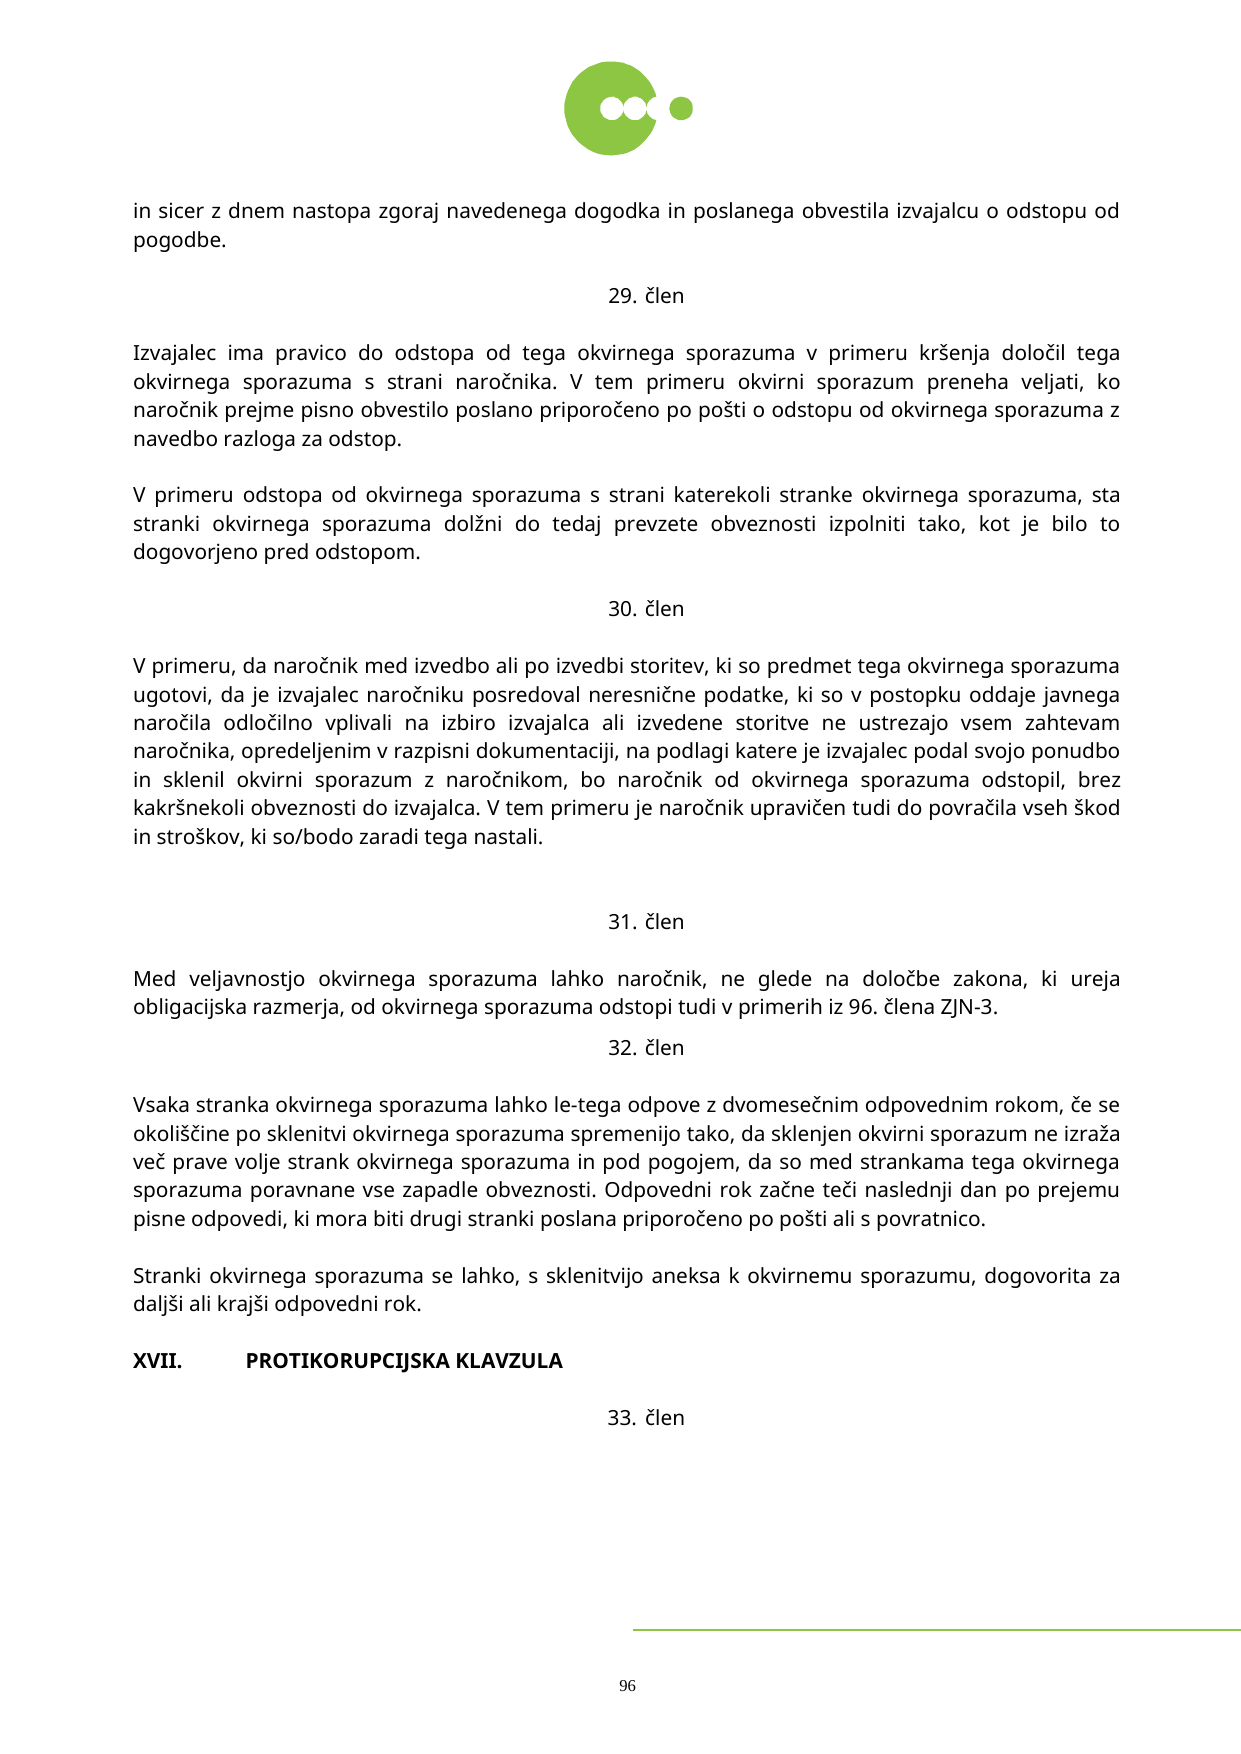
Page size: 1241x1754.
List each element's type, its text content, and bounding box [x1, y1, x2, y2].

text Izvajalec ima pravico do odstopa od tega okvirnega sporazuma v primeru kršenja določil tega okvirnega sporazuma s strani naročnika. V tem primeru okvirni sporazum preneha veljati, ko naročnik prejme pisno obvestilo poslano priporočeno po pošti o odstopu od okvirnega sporazuma z navedbo razloga za odstop. [133, 338, 1122, 452]
text V primeru, da naročnik med izvedbo ali po izvedbi storitev, ki so predmet tega okvirnega sporazuma ugotovi, da je izvajalec naročniku posredoval neresnične podatke, ki so v postopku oddaje javnega naročila odločilno vplivali na izbiro izvajalca ali izvedene storitve ne ustrezajo vsem zahtevam naročnika, opredeljenim v razpisni dokumentaciji, na podlagi katere je izvajalec podal svojo ponudbo in sklenil okvirni sporazum z naročnikom, bo naročnik od okvirnega sporazuma odstopil, brez kakršnekoli obveznosti do izvajalca. V tem primeru je naročnik upravičen tudi do povračila vseh škod in stroškov, ki so/bodo zaradi tega nastali. [133, 651, 1122, 850]
text V primeru odstopa od okvirnega sporazuma s strani katerekoli stranke okvirnega sporazuma, sta stranki okvirnega sporazuma dolžni do tedaj prevzete obveznosti izpolniti tako, kot je bilo to dogovorjeno pred odstopom. [133, 481, 1122, 566]
list člen [170, 594, 1122, 623]
text in sicer z dnem nastopa zgoraj navedenega dogodka in poslanega obvestila izvajalcu o odstopu od pogodbe. [133, 196, 1122, 253]
list člen [170, 907, 1122, 936]
text Med veljavnostjo okvirnega sporazuma lahko naročnik, ne glede na določbe zakona, ki ureja obligacijska razmerja, od okvirnega sporazuma odstopi tudi v primerih iz 96. člena ZJN-3. [133, 964, 1122, 1021]
text Stranki okvirnega sporazuma se lahko, s sklenitvijo aneksa k okvirnemu sporazumu, dogovorita za daljši ali krajši odpovedni rok. [133, 1261, 1122, 1318]
list PROTIKORUPCIJSKA KLAVZULA [133, 1346, 1122, 1375]
list člen [170, 1403, 1122, 1432]
text Vsaka stranka okvirnega sporazuma lahko le-tega odpove z dvomesečnim odpovednim rokom, če se okoliščine po sklenitvi okvirnega sporazuma spremenijo tako, da sklenjen okvirni sporazum ne izraža več prave volje strank okvirnega sporazuma in pod pogojem, da so med strankama tega okvirnega sporazuma poravnane vse zapadle obveznosti. Odpovedni rok začne teči naslednji dan po prejemu pisne odpovedi, ki mora biti drugi stranki poslana priporočeno po pošti ali s povratnico. [133, 1090, 1122, 1232]
list člen [170, 1033, 1122, 1062]
list člen [170, 282, 1122, 310]
